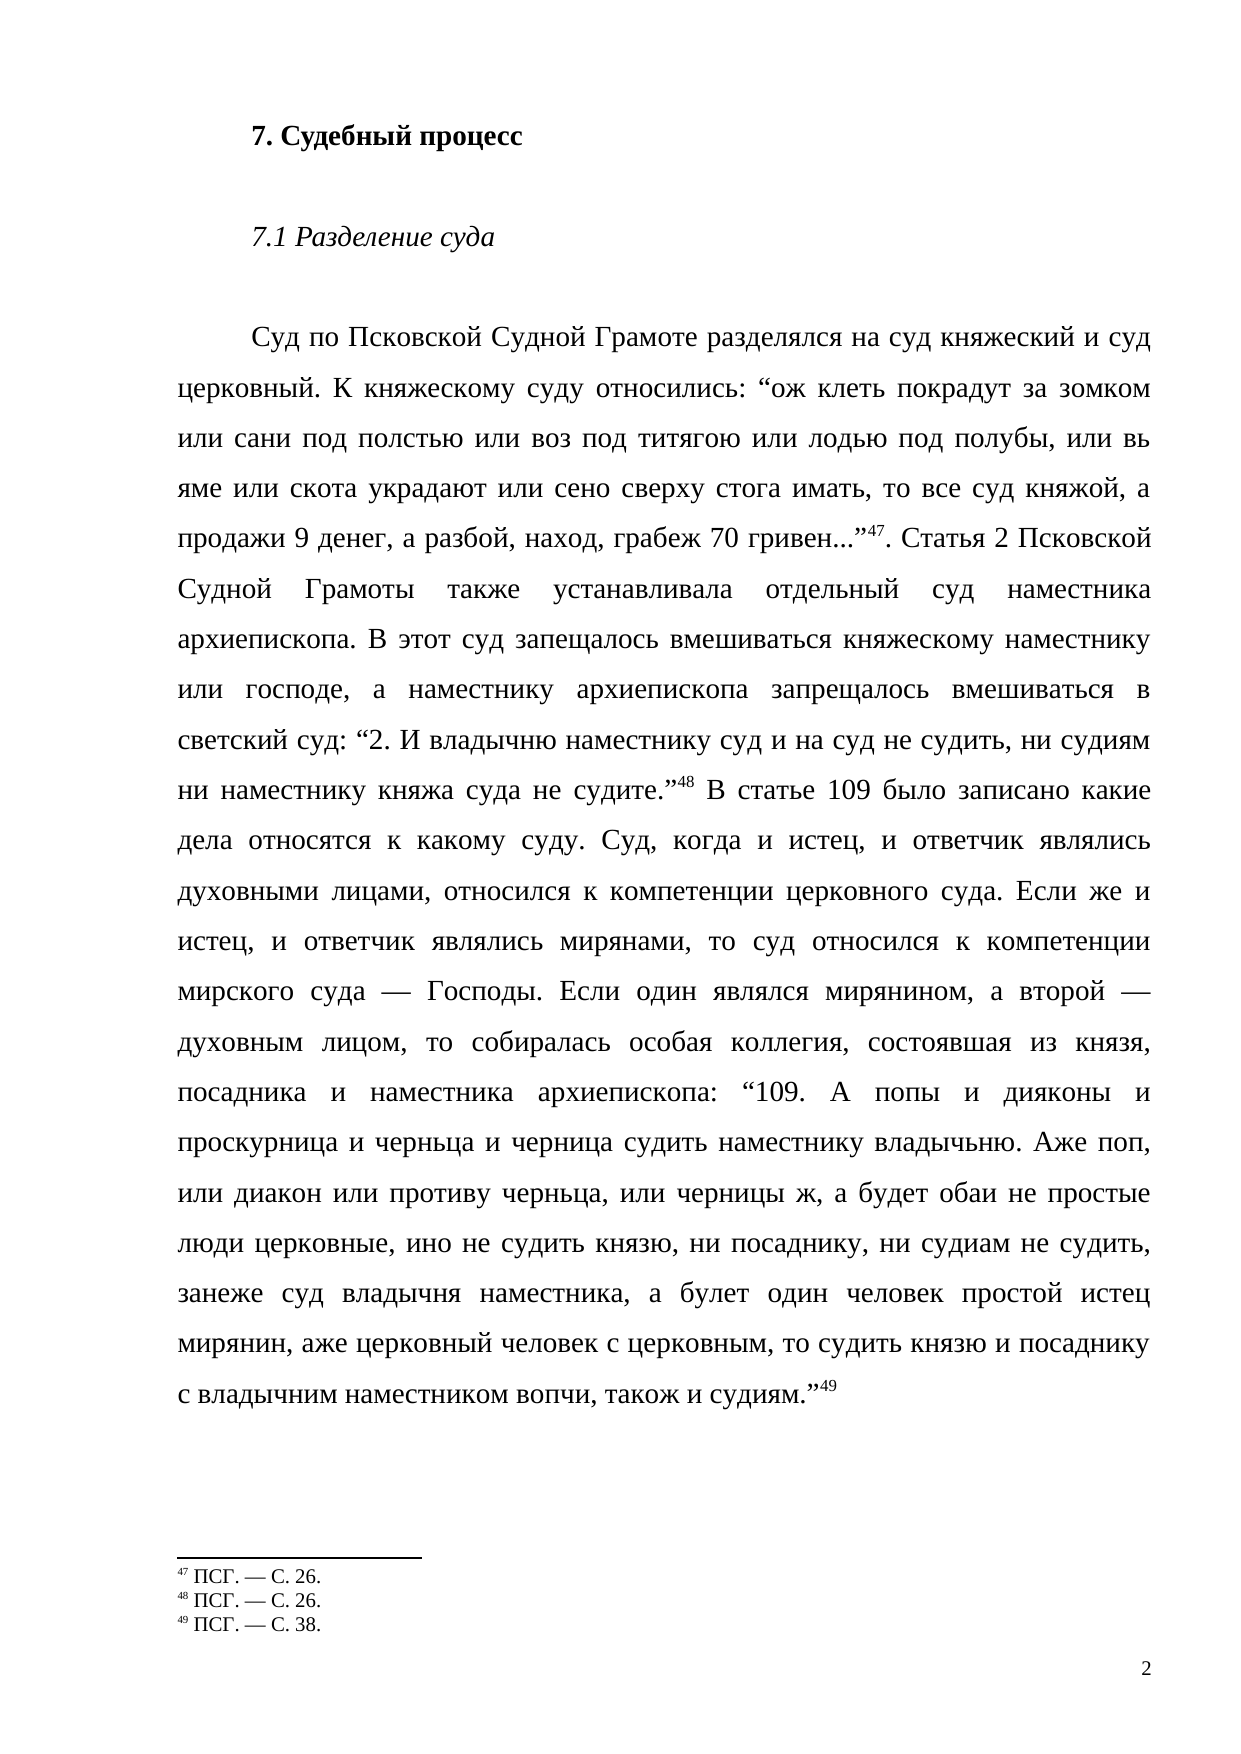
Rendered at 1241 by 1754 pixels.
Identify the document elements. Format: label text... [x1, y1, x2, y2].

text 7.1 Разделение суда [177, 219, 1152, 252]
text 7. Судебный процесс [177, 118, 1152, 152]
text Суд по Псковской Судной Грамоте разделялся на суд княжеский и суд церковный. К княжескому суду относились: “ож клеть покрадут за зомком или сани под полстью или воз под титягою или лодью под полубы, или вь яме или скота украдают или сено сверху стога имать, то все суд княжой, а продажи 9 денег, а разбой, наход, грабеж 70 гривен...”. Статья 2 Псковской Судной Грамоты также устанавливала отдельный суд наместника архиепископа. В этот суд запещалось вмешиваться княжескому наместнику или господе, а наместнику архиепископа запрещалось вмешиваться в светский суд: “2. И владычню наместнику суд и на суд не судить, ни судиям ни наместнику княжа суда не судите.” В статье 109 было записано какие дела относятся к какому суду. Суд, когда и истец, и ответчик являлись духовными лицами, относился к компетенции церковного суда. Если же и истец, и ответчик являлись мирянами, то суд относился к компетенции мирского суда — Господы. Если один являлся мирянином, а второй — духовным лицом, то собиралась особая коллегия, состоявшая из князя, посадника и наместника архиепископа: “109. А попы и дияконы и проскурница и черньца и черница судить наместнику владычьню. Аже поп, или диакон или противу черньца, или черницы ж, а будет обаи не простые люди церковные, ино не судить князю, ни посаднику, ни судиам не судить, занеже суд владычня наместника, а булет один человек простой истец мирянин, аже церковный человек с церковным, то судить князю и посаднику с владычним наместником вопчи, також и судиям.” [177, 319, 1152, 1409]
